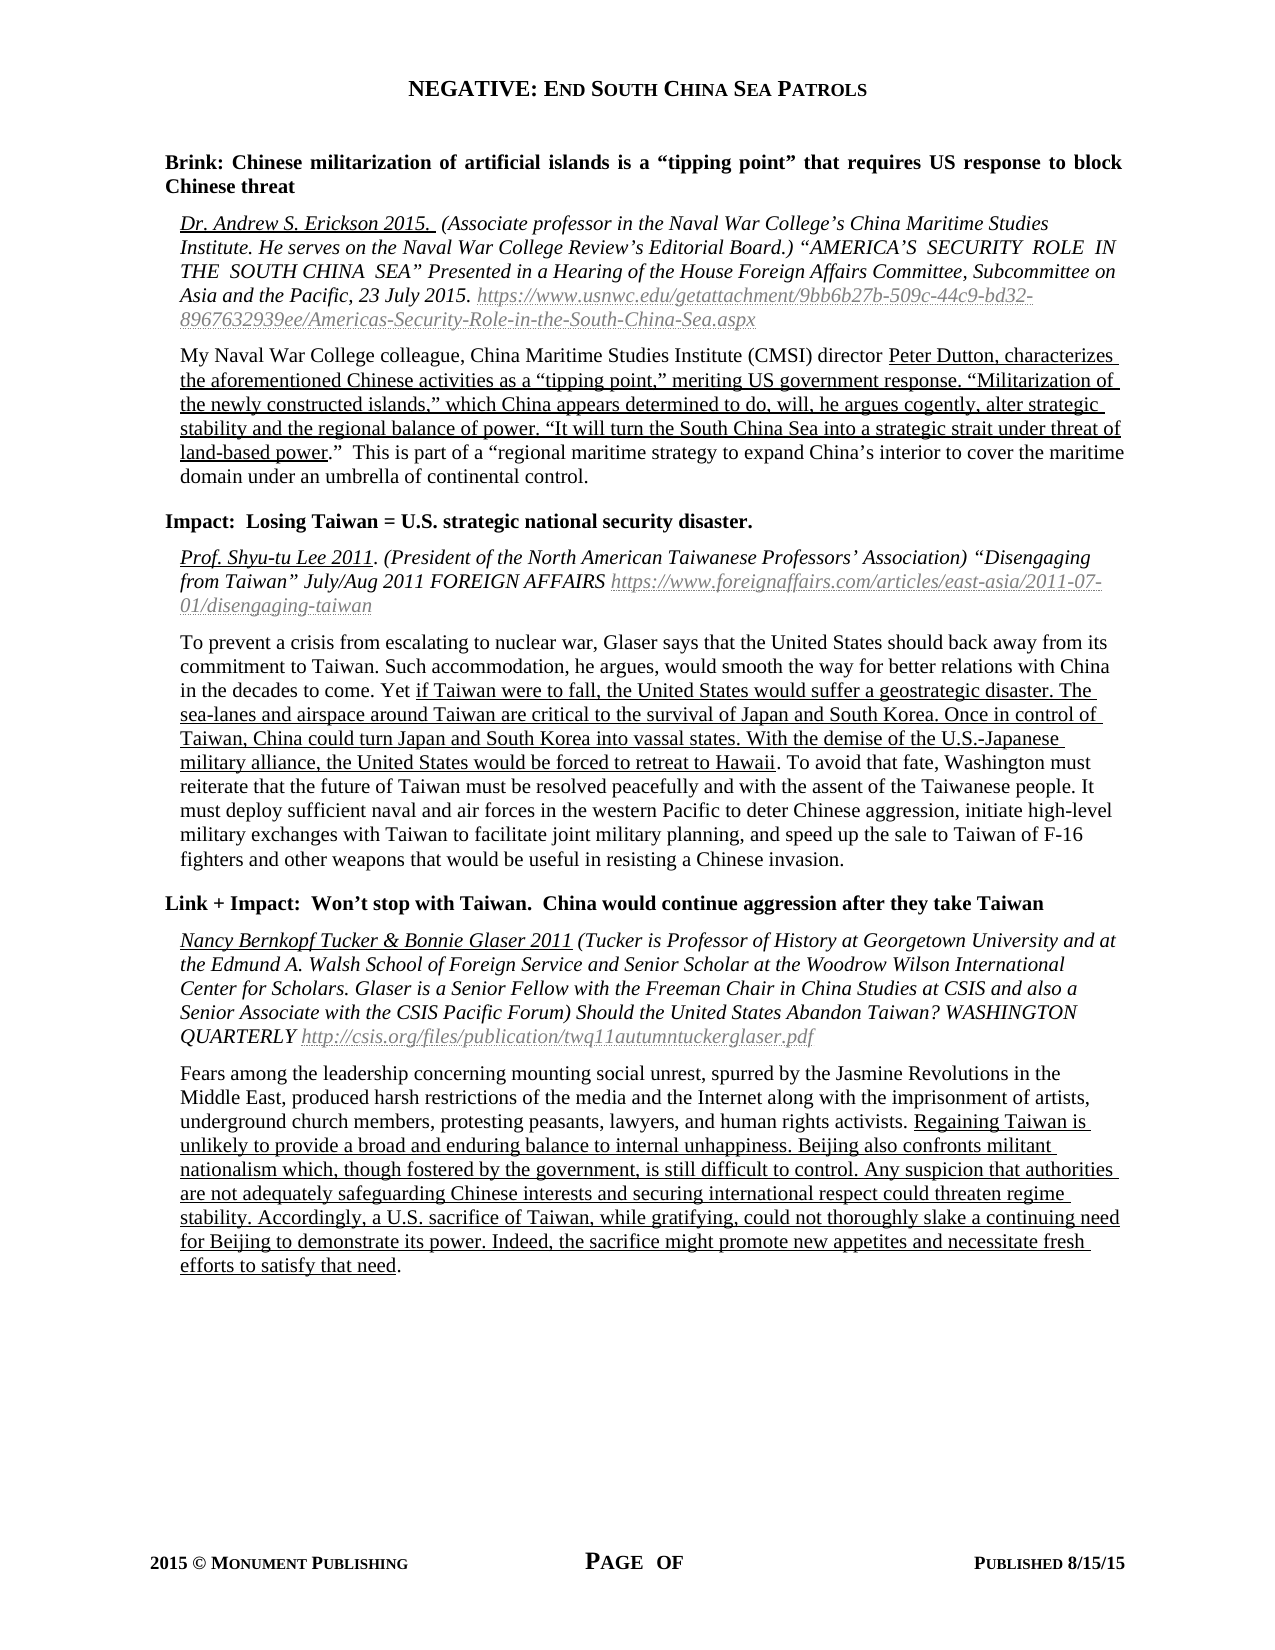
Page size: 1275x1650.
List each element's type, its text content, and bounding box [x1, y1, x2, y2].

text Fears among the leadership concerning mounting social unrest, spurred by the Jasmine Revolutions in the Middle East, produced harsh restrictions of the media and the Internet along with the imprisonment of artists, underground church members, protesting peasants, lawyers, and human rights activists. Regaining Taiwan is unlikely to provide a broad and enduring balance to internal unhappiness. Beijing also confronts militant nationalism which, though fostered by the government, is still difficult to control. Any suspicion that authorities are not adequately safeguarding Chinese interests and securing international respect could threaten regime stability. Accordingly, a U.S. sacrifice of Taiwan, while gratifying, could not thoroughly slake a continuing need for Beijing to demonstrate its power. Indeed, the sacrifice might promote new appetites and necessitate fresh efforts to satisfy that need. [180, 1061, 1125, 1277]
text To prevent a crisis from escalating to nuclear war, Glaser says that the United States should back away from its commitment to Taiwan. Such accommodation, he argues, would smooth the way for better relations with China in the decades to come. Yet if Taiwan were to fall, the United States would suffer a geostrategic disaster. The sea-lanes and airspace around Taiwan are critical to the survival of Japan and South Korea. Once in control of Taiwan, China could turn Japan and South Korea into vassal states. With the demise of the U.S.-Japanese military alliance, the United States would be forced to retreat to Hawaii. To avoid that fate, Washington must reiterate that the future of Taiwan must be resolved peacefully and with the assent of the Taiwanese people. It must deploy sufficient naval and air forces in the western Pacific to deter Chinese aggression, initiate high-level military exchanges with Taiwan to facilitate joint military planning, and speed up the sale to Taiwan of F-16 fighters and other weapons that would be useful in resisting a Chinese invasion. [180, 630, 1125, 871]
text My Naval War College colleague, China Maritime Studies Institute (CMSI) director Peter Dutton, characterizes the aforementioned Chinese activities as a “tipping point,” meriting US government response. “Militarization of the newly constructed islands,” which China appears determined to do, will, he argues cogently, alter strategic stability and the regional balance of power. “It will turn the South China Sea into a strategic strait under threat of land-based power.” This is part of a “regional maritime strategy to expand China’s interior to cover the maritime domain under an umbrella of continental control. [180, 343, 1125, 488]
text Impact: Losing Taiwan = U.S. strategic national security disaster. [165, 509, 1125, 533]
text Brink: Chinese militarization of artificial islands is a “tipping point” that requires US response to block Chinese threat [165, 150, 1125, 198]
text Link + Impact: Won’t stop with Taiwan. China would continue aggression after they take Taiwan [165, 891, 1125, 915]
text Dr. Andrew S. Erickson 2015. (Associate professor in the Naval War College’s China Maritime Studies Institute. He serves on the Naval War College Review’s Editorial Board.) “AMERICA’S SECURITY ROLE IN THE SOUTH CHINA SEA” Presented in a Hearing of the House Foreign Affairs Committee, Subcommittee on Asia and the Pacific, 23 July 2015. https://www.usnwc.edu/getattachment/9bb6b27b-509c-44c9-bd32-8967632939ee/Americas-Security-Role-in-the-South-China-Sea.aspx [180, 211, 1125, 331]
text Prof. Shyu-tu Lee 2011. (President of the North American Taiwanese Professors’ Association) “Disengaging from Taiwan” July/Aug 2011 FOREIGN AFFAIRS https://www.foreignaffairs.com/articles/east-asia/2011-07-01/disengaging-taiwan [180, 545, 1125, 617]
text Nancy Bernkopf Tucker & Bonnie Glaser 2011 (Tucker is Professor of History at Georgetown University and at the Edmund A. Walsh School of Foreign Service and Senior Scholar at the Woodrow Wilson International Center for Scholars. Glaser is a Senior Fellow with the Freeman Chair in China Studies at CSIS and also a Senior Associate with the CSIS Pacific Forum) Should the United States Abandon Taiwan? WASHINGTON QUARTERLY http://csis.org/files/publication/twq11autumntuckerglaser.pdf [180, 928, 1125, 1048]
